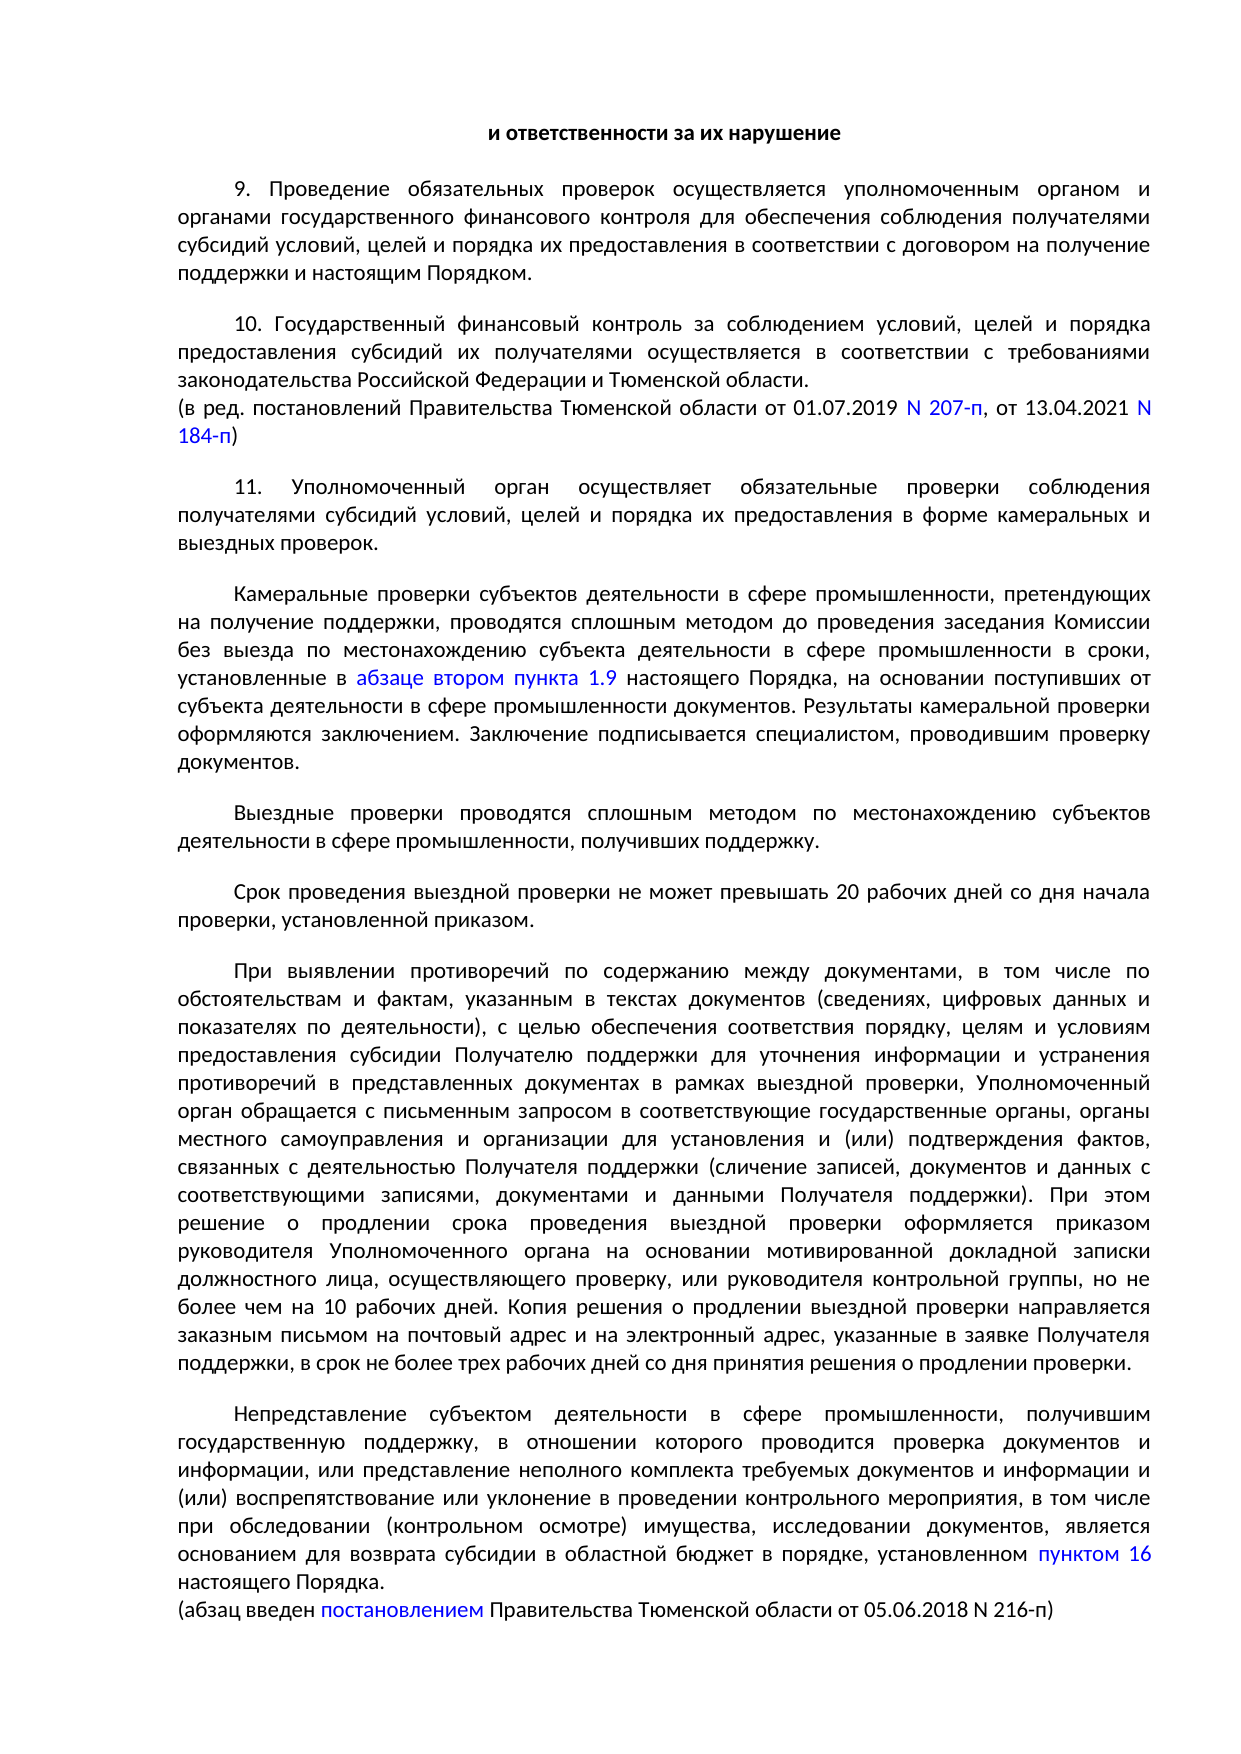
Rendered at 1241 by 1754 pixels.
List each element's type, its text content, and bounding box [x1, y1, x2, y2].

text При выявлении противоречий по содержанию между документами, в том числе по обстоятельствам и фактам, указанным в текстах документов (сведениях, цифровых данных и показателях по деятельности), с целью обеспечения соответствия порядку, целям и условиям предоставления субсидии Получателю поддержки для уточнения информации и устранения противоречий в представленных документах в рамках выездной проверки, Уполномоченный орган обращается с письменным запросом в соответствующие государственные органы, органы местного самоуправления и организации для установления и (или) подтверждения фактов, связанных с деятельностью Получателя поддержки (сличение записей, документов и данных с соответствующими записями, документами и данными Получателя поддержки). При этом решение о продлении срока проведения выездной проверки оформляется приказом руководителя Уполномоченного органа на основании мотивированной докладной записки должностного лица, осуществляющего проверку, или руководителя контрольной группы, но не более чем на 10 рабочих дней. Копия решения о продлении выездной проверки направляется заказным письмом на почтовый адрес и на электронный адрес, указанные в заявке Получателя поддержки, в срок не более трех рабочих дней со дня принятия решения о продлении проверки. [177, 956, 1152, 1376]
text 10. Государственный финансовый контроль за соблюдением условий, целей и порядка предоставления субсидий их получателями осуществляется в соответствии с требованиями законодательства Российской Федерации и Тюменской области. [177, 309, 1152, 393]
text Срок проведения выездной проверки не может превышать 20 рабочих дней со дня начала проверки, установленной приказом. [177, 877, 1152, 933]
text (в ред. постановлений Правительства Тюменской области от 01.07.2019 N 207-п, от 13.04.2021 N 184-п) [177, 393, 1152, 449]
text 11. Уполномоченный орган осуществляет обязательные проверки соблюдения получателями субсидий условий, целей и порядка их предоставления в форме камеральных и выездных проверок. [177, 472, 1152, 556]
text Камеральные проверки субъектов деятельности в сфере промышленности, претендующих на получение поддержки, проводятся сплошным методом до проведения заседания Комиссии без выезда по местонахождению субъекта деятельности в сфере промышленности в сроки, установленные в абзаце втором пункта 1.9 настоящего Порядка, на основании поступивших от субъекта деятельности в сфере промышленности документов. Результаты камеральной проверки оформляются заключением. Заключение подписывается специалистом, проводившим проверку документов. [177, 579, 1152, 775]
text 9. Проведение обязательных проверок осуществляется уполномоченным органом и органами государственного финансового контроля для обеспечения соблюдения получателями субсидий условий, целей и порядка их предоставления в соответствии с договором на получение поддержки и настоящим Порядком. [177, 174, 1152, 286]
title и ответственности за их нарушение [177, 118, 1152, 146]
text Выездные проверки проводятся сплошным методом по местонахождению субъектов деятельности в сфере промышленности, получивших поддержку. [177, 798, 1152, 854]
text (абзац введен постановлением Правительства Тюменской области от 05.06.2018 N 216-п) [177, 1596, 1152, 1623]
text Непредставление субъектом деятельности в сфере промышленности, получившим государственную поддержку, в отношении которого проводится проверка документов и информации, или представление неполного комплекта требуемых документов и информации и (или) воспрепятствование или уклонение в проведении контрольного мероприятия, в том числе при обследовании (контрольном осмотре) имущества, исследовании документов, является основанием для возврата субсидии в областной бюджет в порядке, установленном пунктом 16 настоящего Порядка. [177, 1399, 1152, 1596]
